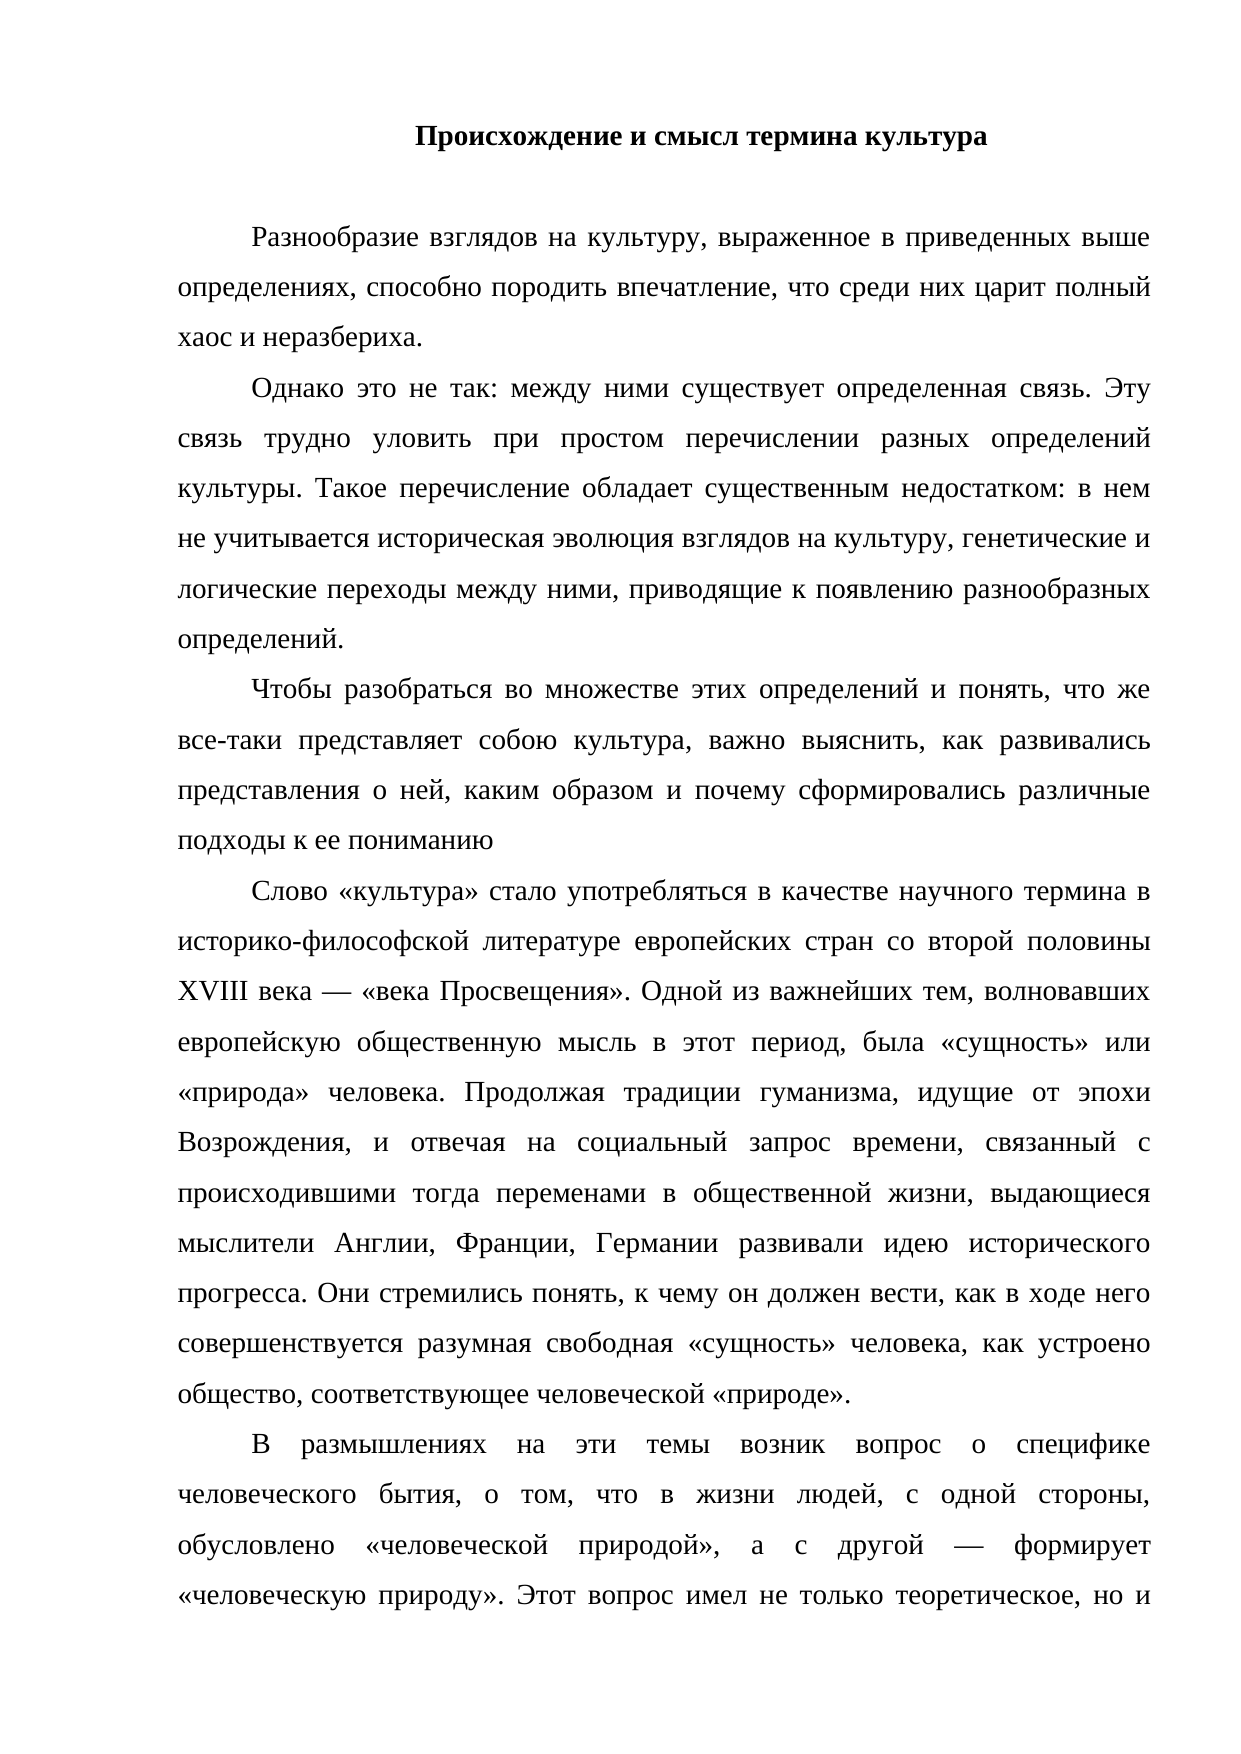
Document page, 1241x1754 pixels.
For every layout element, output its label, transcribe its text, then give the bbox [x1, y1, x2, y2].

text Чтобы разобраться во множестве этих определений и понять, что же все-таки представляет собою культура, важно выяснить, как развивались представления о ней, каким образом и почему сформировались различные подходы к ее пониманию [177, 672, 1152, 856]
text Разнообразие взглядов на культуру, выраженное в приведенных выше определениях, способно породить впечатление, что среди них царит полный хаос и неразбериха. [177, 219, 1152, 353]
text Однако это не так: между ними существует определенная связь. Эту связь трудно уловить при простом перечислении разных определений культуры. Такое перечисление обладает существенным недостатком: в нем не учитывается историческая эволюция взглядов на культуру, генетические и логические переходы между ними, приводящие к появлению разнообразных определений. [177, 370, 1152, 655]
text Слово «культура» стало употребляться в качестве научного термина в историко-философской литературе европейских стран со второй половины XVIII века — «века Просвещения». Одной из важнейших тем, волновавших европейскую общественную мысль в этот период, была «сущность» или «природа» человека. Продолжая традиции гуманизма, идущие от эпохи Возрождения, и отвечая на социальный запрос времени, связанный с происходившими тогда переменами в общественной жизни, выдающиеся мыслители Англии, Франции, Германии развивали идею исторического прогресса. Они стремились понять, к чему он должен вести, как в ходе него совершенствуется разумная свободная «сущность» человека, как устроено общество, соответствующее человеческой «природе». [177, 873, 1152, 1409]
text Происхождение и смысл термина культура [177, 118, 1152, 152]
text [177, 1426, 1152, 1611]
